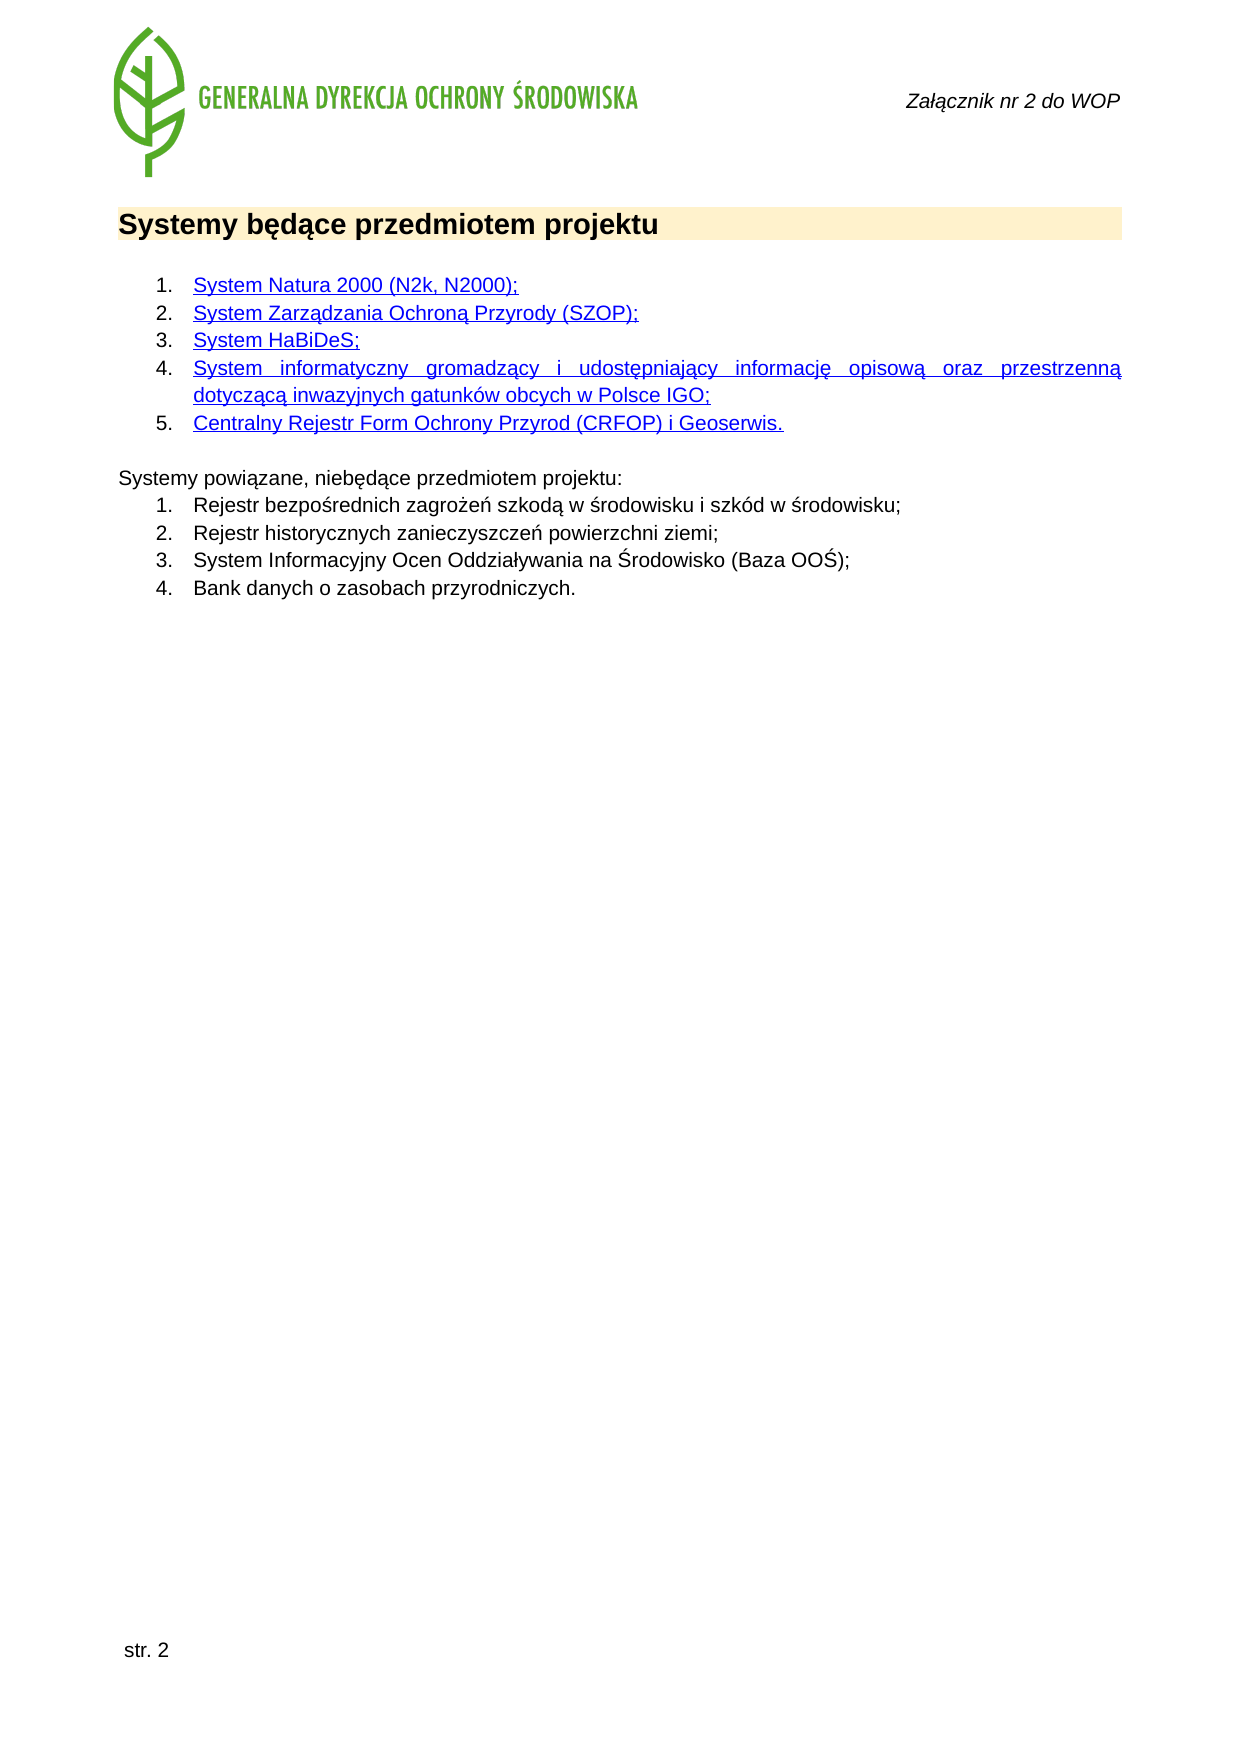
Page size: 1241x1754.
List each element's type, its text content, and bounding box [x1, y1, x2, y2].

list System HaBiDeS; [156, 328, 1122, 352]
subtitle Systemy będące przedmiotem projektu [118, 207, 1122, 240]
text Systemy powiązane, niebędące przedmiotem projektu: [118, 465, 1122, 489]
list System Informacyjny Ocen Oddziaływania na Środowisko (Baza OOŚ); [156, 548, 1122, 572]
list Bank danych o zasobach przyrodniczych. [156, 575, 1122, 599]
list System informatyczny gromadzący i udostępniający informację opisową oraz przestrzenną dotyczącą inwazyjnych gatunków obcych w Polsce IGO; [156, 355, 1122, 407]
picture [112, 26, 638, 177]
list Rejestr bezpośrednich zagrożeń szkodą w środowisku i szkód w środowisku; [156, 493, 1122, 517]
list System Natura 2000 (N2k, N2000); [156, 273, 1122, 297]
list Centralny Rejestr Form Ochrony Przyrod (CRFOP) i Geoserwis. [156, 410, 1122, 434]
list System Zarządzania Ochroną Przyrody (SZOP); [156, 300, 1122, 324]
list Rejestr historycznych zanieczyszczeń powierzchni ziemi; [156, 520, 1122, 544]
